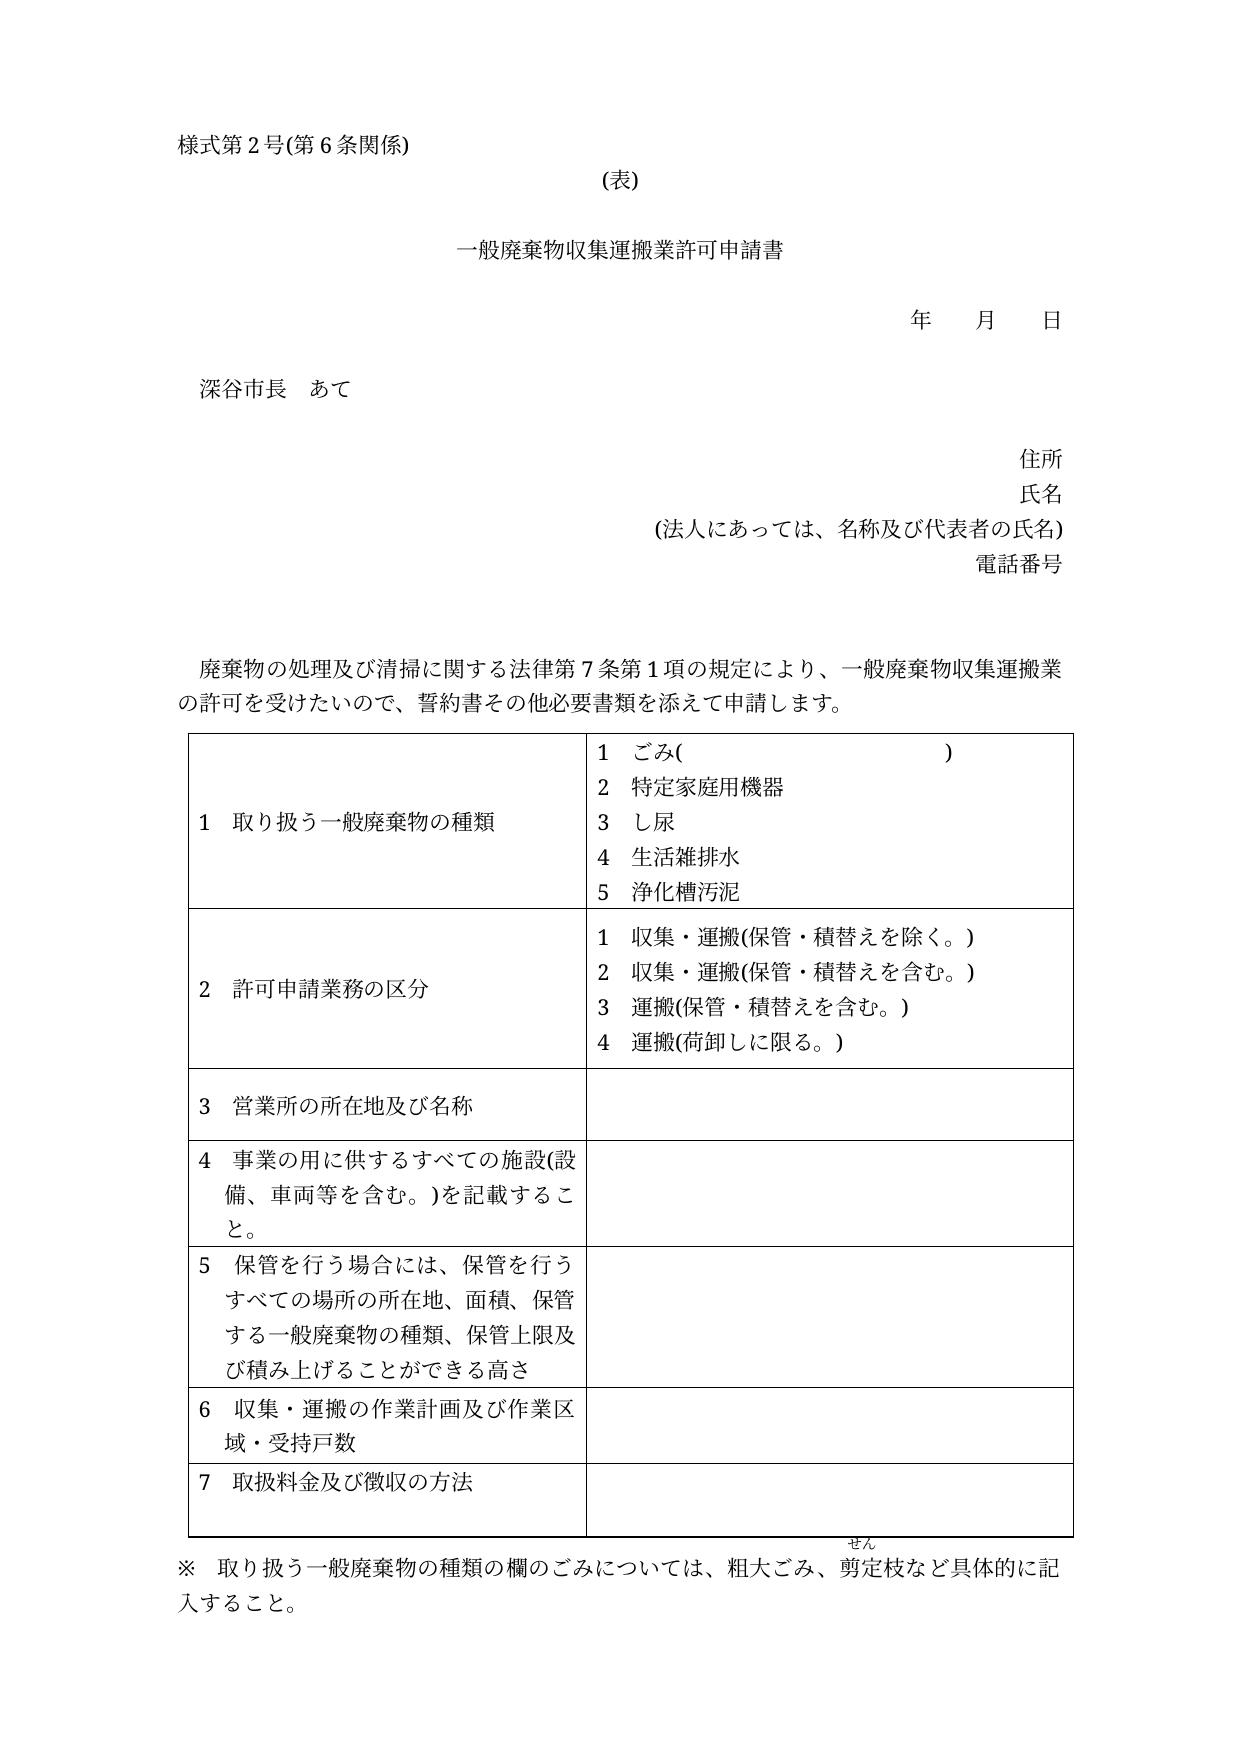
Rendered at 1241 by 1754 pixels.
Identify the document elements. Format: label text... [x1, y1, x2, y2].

table_cell [587, 1247, 1073, 1387]
table_cell 7 取扱料金及び徴収の方法 [189, 1464, 586, 1536]
table_cell 3 営業所の所在地及び名称 [189, 1069, 586, 1140]
text 住所 [177, 441, 1063, 476]
text ※ 取り扱う一般廃棄物の種類の欄のごみについては、粗大ごみ、剪定枝など具体的に記入すること。 [177, 1550, 1063, 1620]
text 氏名 [177, 476, 1063, 511]
table_header 1 取り扱う一般廃棄物の種類 [189, 734, 586, 908]
text 一般廃棄物収集運搬業許可申請書 [177, 231, 1063, 266]
table_cell [587, 1069, 1073, 1140]
table_cell [587, 1141, 1073, 1246]
table_header 1 ごみ( ) 2 特定家庭用機器 3 し尿 4 生活雑排水 5 浄化槽汚泥 [587, 734, 1073, 908]
text 深谷市長 あて [177, 371, 1063, 406]
text (法人にあっては、名称及び代表者の氏名) [177, 511, 1063, 545]
table_cell 5 保管を行う場合には、保管を行うすべての場所の所在地、面積、保管する一般廃棄物の種類、保管上限及び積み上げることができる高さ [189, 1247, 586, 1387]
text 年 月 日 [177, 301, 1063, 336]
table_cell 1 収集・運搬(保管・積替えを除く。) 2 収集・運搬(保管・積替えを含む。) 3 運搬(保管・積替えを含む。) 4 運搬(荷卸しに限る。) [587, 909, 1073, 1068]
text 様式第2号(第6条関係) [177, 127, 1063, 162]
table_cell 4 事業の用に供するすべての施設(設備、車両等を含む。)を記載すること。 [189, 1141, 586, 1246]
text (表) [177, 162, 1063, 196]
table_cell 6 収集・運搬の作業計画及び作業区域・受持戸数 [189, 1388, 586, 1462]
text 電話番号 [177, 545, 1063, 580]
text 廃棄物の処理及び清掃に関する法律第7条第1項の規定により、一般廃棄物収集運搬業の許可を受けたいので、誓約書その他必要書類を添えて申請します。 [177, 650, 1063, 720]
table_cell 2 許可申請業務の区分 [189, 909, 586, 1068]
table_cell [587, 1464, 1073, 1536]
table_cell [587, 1388, 1073, 1462]
